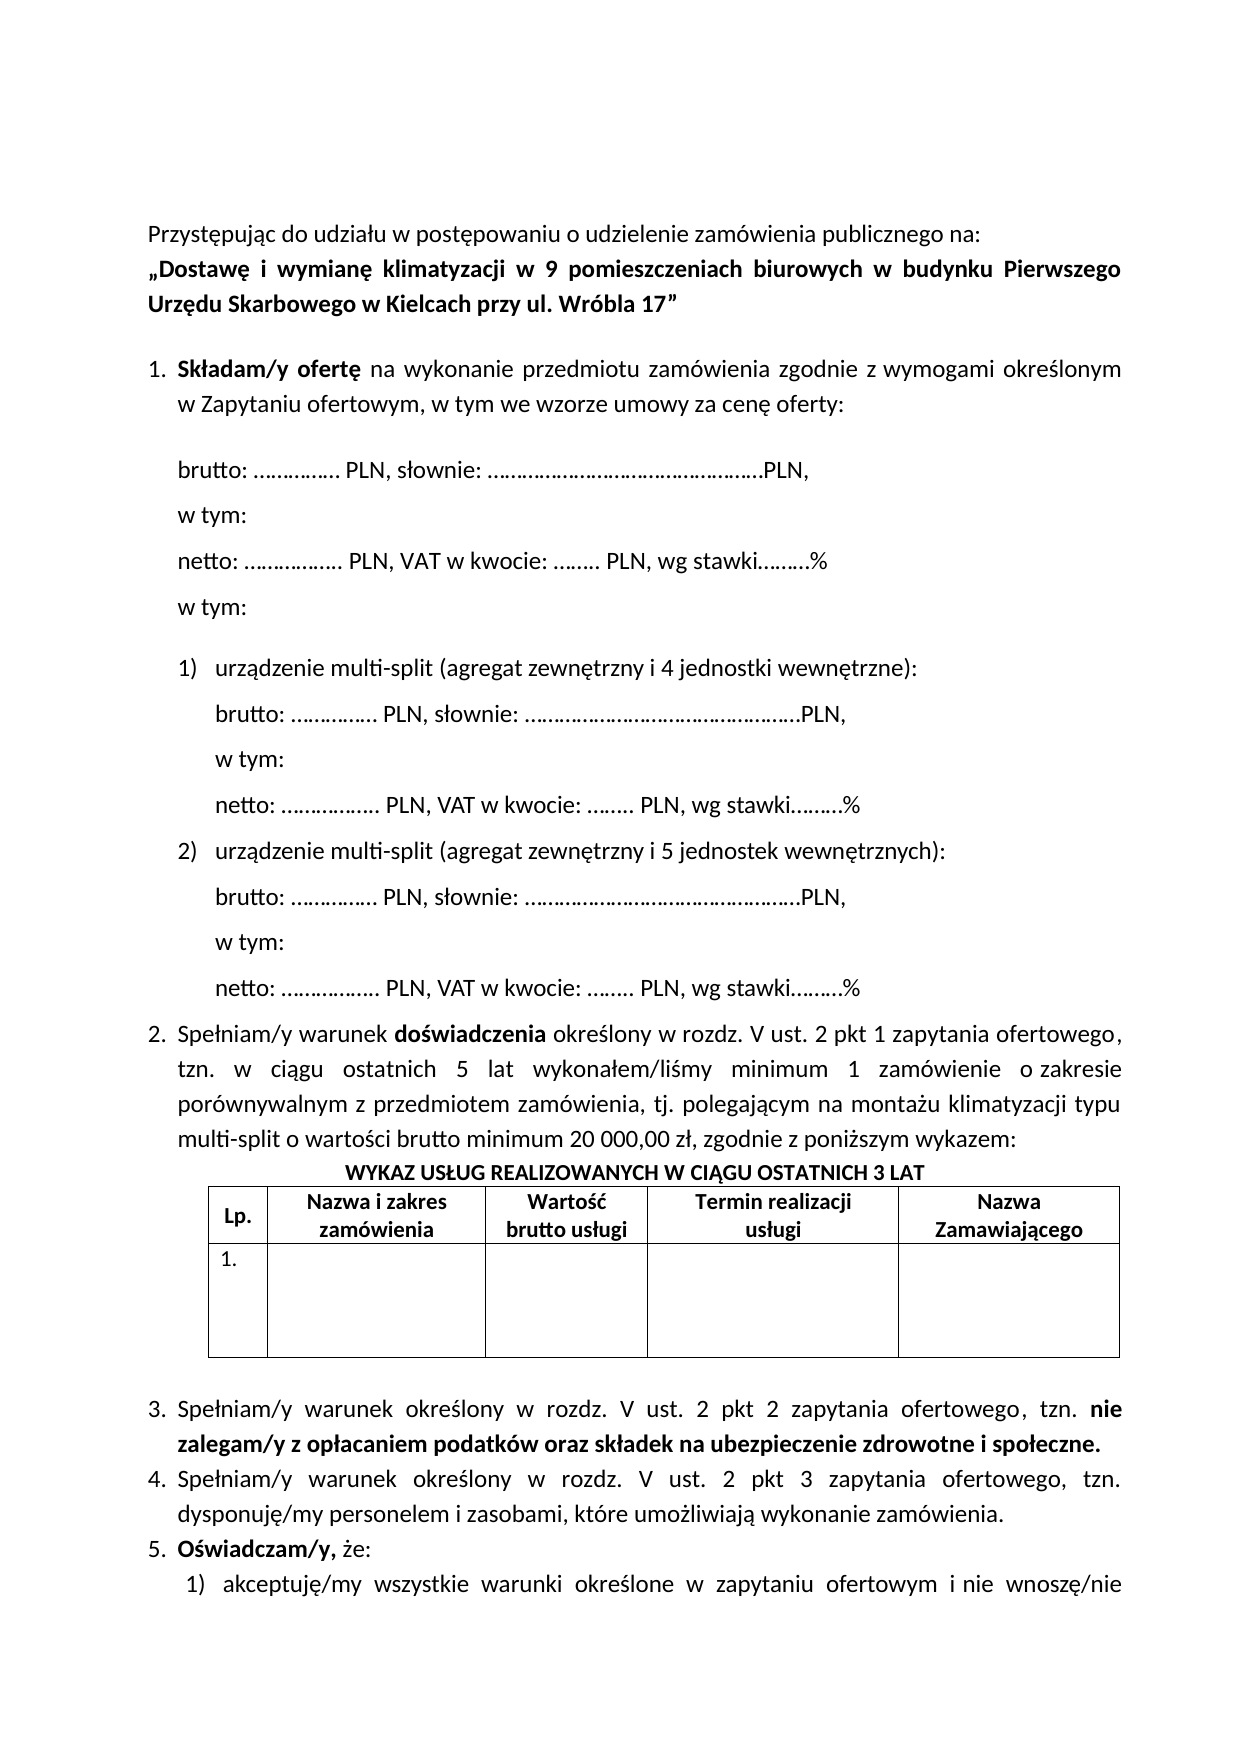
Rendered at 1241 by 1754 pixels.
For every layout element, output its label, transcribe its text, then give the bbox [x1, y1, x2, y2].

list w tym: [215, 926, 1122, 957]
list urządzenie multi-split (agregat zewnętrzny i 5 jednostek wewnętrznych): [177, 835, 1122, 865]
table_cell 1. [209, 1244, 267, 1357]
list Spełniam/y warunek doświadczenia określony w rozdz. V ust. 2 pkt 1 zapytania ofertowego, tzn. w ciągu ostatnich 5 lat wykonałem/liśmy minimum 1 zamówienie o zakresie porównywalnym z przedmiotem zamówienia, tj. polegającym na montażu klimatyzacji typu multi-split o wartości brutto minimum 20 000,00 zł, zgodnie z poniższym wykazem: [148, 1018, 1122, 1153]
list w tym: [215, 743, 1122, 774]
list brutto: …………… PLN, słownie: …………………………………………PLN, [215, 698, 1122, 728]
text brutto: …………… PLN, słownie: …………………………………………PLN, [177, 454, 1122, 484]
text w tym: [177, 499, 1122, 530]
table_header Lp. [209, 1187, 267, 1243]
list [185, 1568, 1122, 1598]
list Spełniam/y warunek określony w rozdz. V ust. 2 pkt 2 zapytania ofertowego, tzn. nie zalegam/y z opłacaniem podatków oraz składek na ubezpieczenie zdrowotne i społeczne. [148, 1393, 1122, 1458]
text w tym: [177, 591, 1122, 621]
table_cell [268, 1244, 485, 1357]
list netto: …………….. PLN, VAT w kwocie: …….. PLN, wg stawki………% [215, 789, 1122, 820]
text „Dostawę i wymianę klimatyzacji w 9 pomieszczeniach biurowych w budynku Pierwszego Urzędu Skarbowego w Kielcach przy ul. Wróbla 17” [148, 253, 1122, 318]
list Oświadczam/y, że: [148, 1533, 1122, 1563]
list urządzenie multi-split (agregat zewnętrzny i 4 jednostki wewnętrzne): [177, 652, 1122, 682]
table_cell [486, 1244, 647, 1357]
list brutto: …………… PLN, słownie: …………………………………………PLN, [215, 881, 1122, 911]
table_cell [899, 1244, 1119, 1357]
text netto: …………….. PLN, VAT w kwocie: …….. PLN, wg stawki………% [177, 545, 1122, 576]
text WYKAZ USŁUG REALIZOWANYCH W CIĄGU OSTATNICH 3 LAT [148, 1158, 1122, 1186]
table_header Nazwa i zakres zamówienia [268, 1187, 485, 1243]
list Składam/y ofertę na wykonanie przedmiotu zamówienia zgodnie z wymogami określonym w Zapytaniu ofertowym, w tym we wzorze umowy za cenę oferty: [148, 353, 1122, 419]
table_header Wartość brutto usługi [486, 1187, 647, 1243]
table_header Termin realizacji usługi [648, 1187, 898, 1243]
list netto: …………….. PLN, VAT w kwocie: …….. PLN, wg stawki………% [215, 972, 1122, 1003]
table_cell [648, 1244, 898, 1357]
list Spełniam/y warunek określony w rozdz. V ust. 2 pkt 3 zapytania ofertowego, tzn. dysponuję/my personelem i zasobami, które umożliwiają wykonanie zamówienia. [148, 1463, 1122, 1528]
text Przystępując do udziału w postępowaniu o udzielenie zamówienia publicznego na: [148, 218, 1122, 248]
table_header Nazwa Zamawiającego [899, 1187, 1119, 1243]
